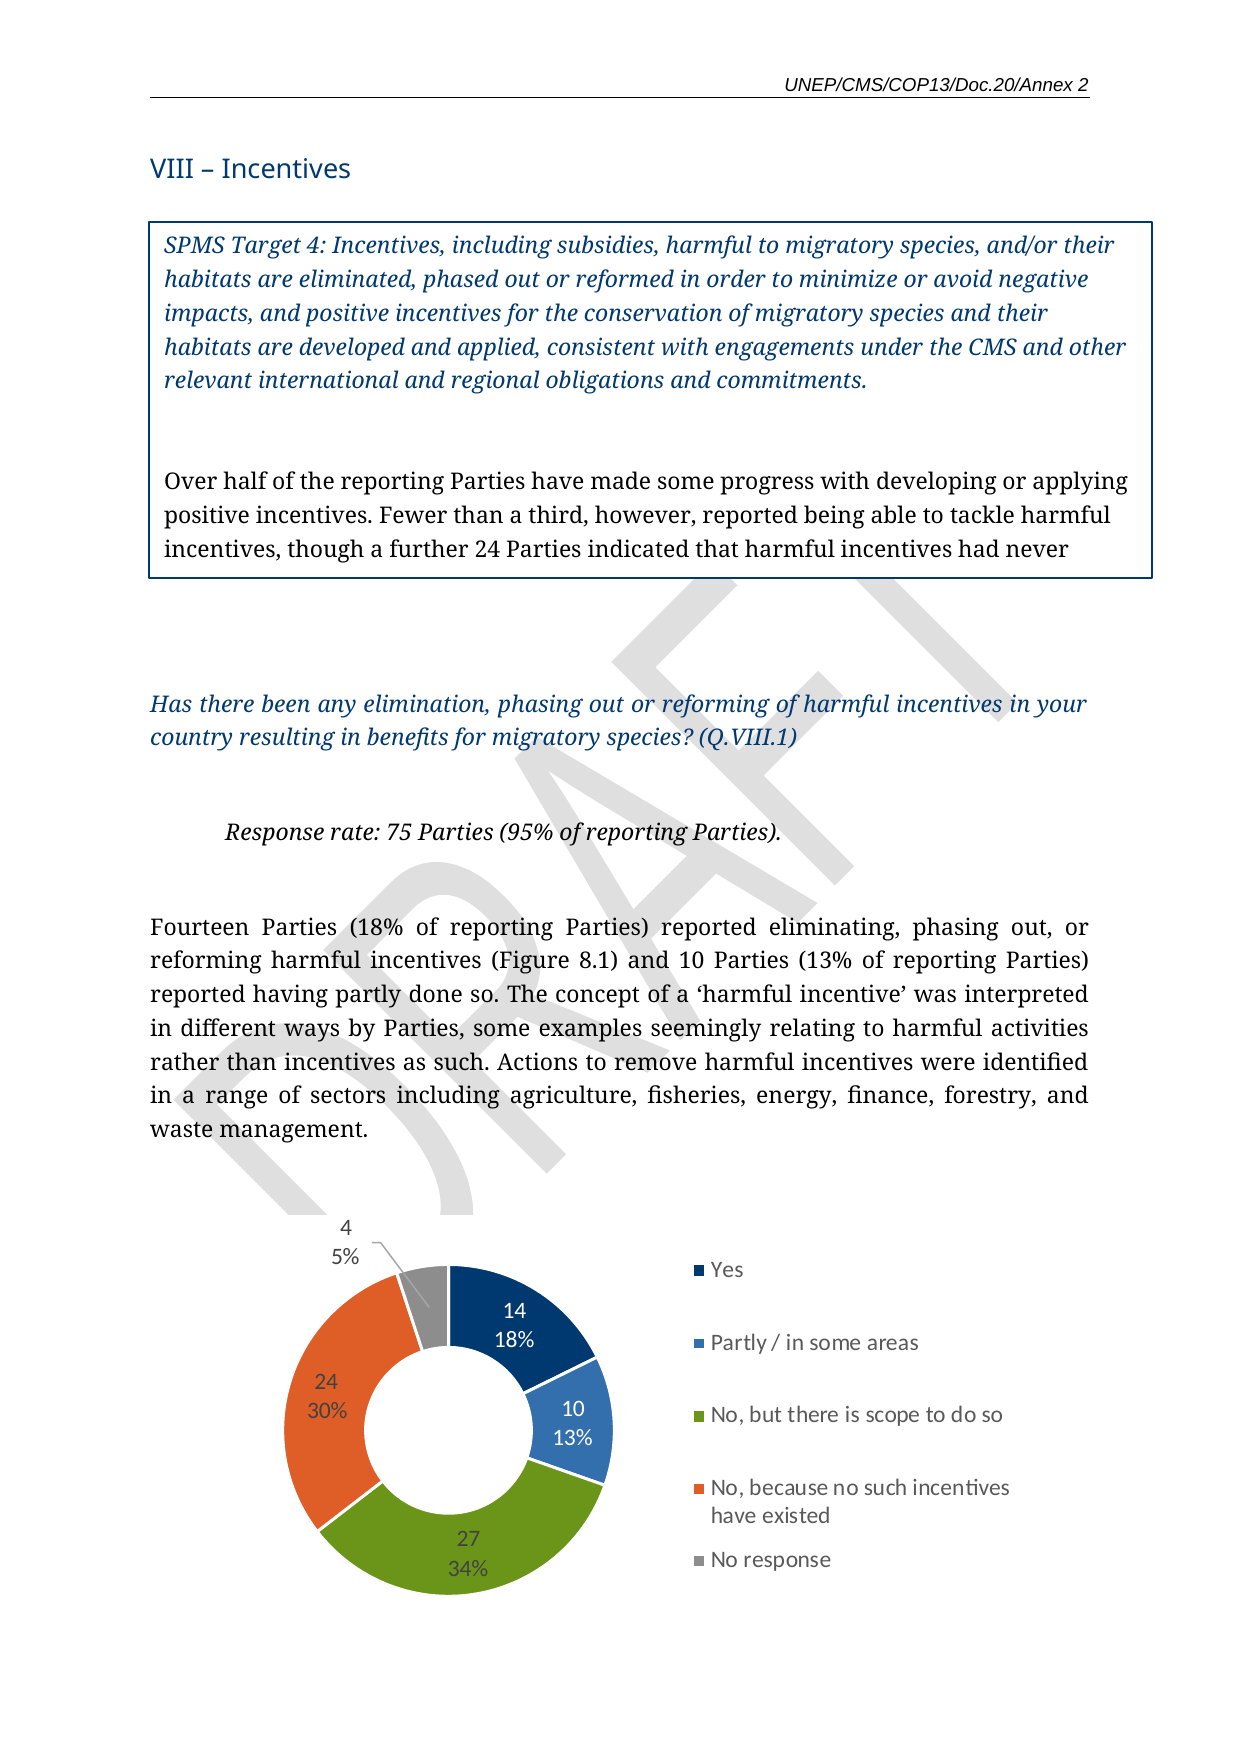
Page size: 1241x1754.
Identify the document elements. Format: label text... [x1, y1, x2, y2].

text Has there been any elimination, phasing out or reforming of harmful incentives in your country resulting in benefits for migratory species? (Q.VIII.1) [150, 687, 1090, 752]
text Response rate: 75 Parties (95% of reporting Parties). [150, 816, 1090, 847]
subtitle VIII – Incentives [150, 150, 1090, 187]
text Fourteen Parties (18% of reporting Parties) reported eliminating, phasing out, or reforming harmful incentives (Figure 8.1) and 10 Parties (13% of reporting Parties) reported having partly done so. The concept of a ‘harmful incentive’ was interpreted in different ways by Parties, some examples seemingly relating to harmful activities rather than incentives as such. Actions to remove harmful incentives were identified in a range of sectors including agriculture, fisheries, energy, finance, forestry, and waste management. [150, 910, 1090, 1144]
